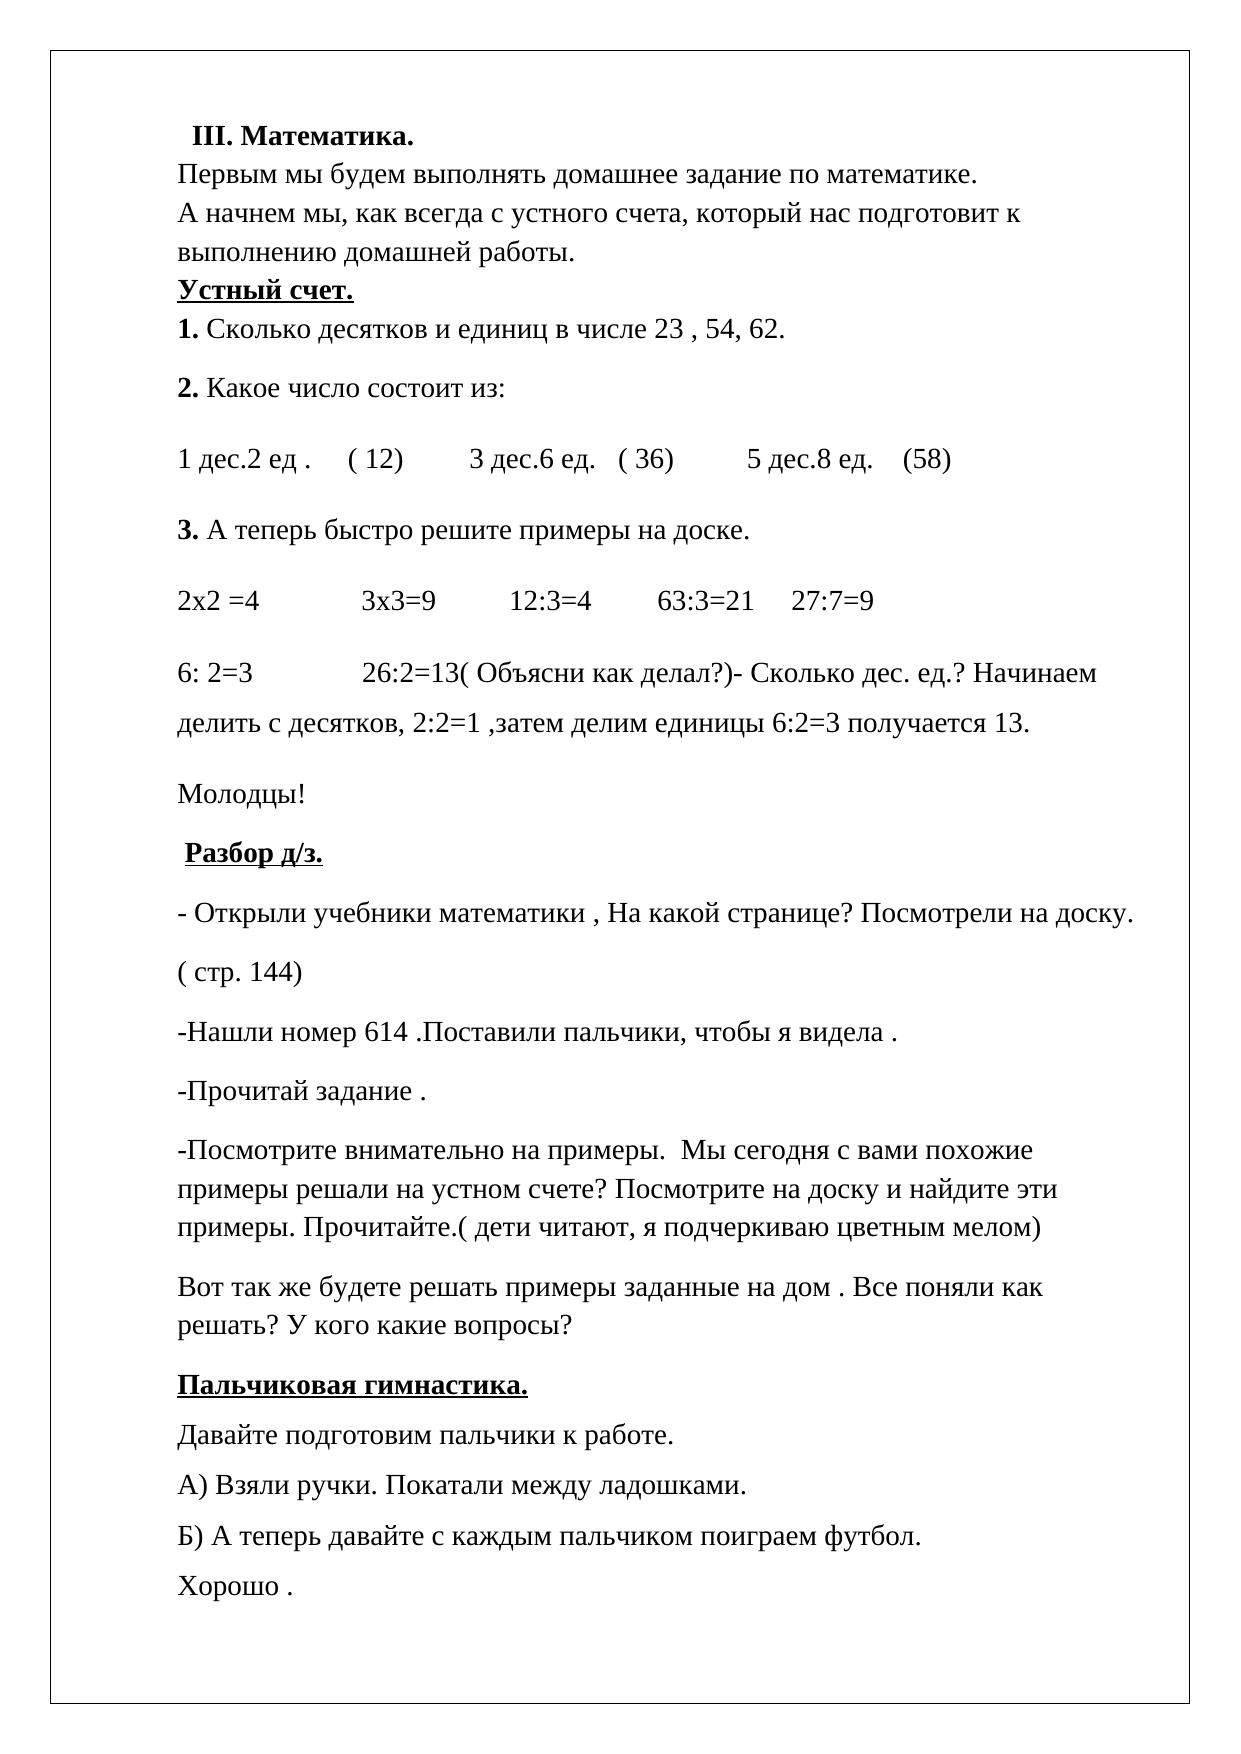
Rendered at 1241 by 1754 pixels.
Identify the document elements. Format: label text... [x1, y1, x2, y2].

text Первым мы будем выполнять домашнее задание по математике. [177, 157, 1152, 190]
text Б) А теперь давайте с каждым пальчиком поиграем футбол. [177, 1518, 1152, 1551]
text III. Математика. [177, 118, 1152, 152]
text -Посмотрите внимательно на примеры. Мы сегодня с вами похожие примеры решали на устном счете? Посмотрите на доску и найдите эти примеры. Прочитайте.( дети читают, я подчеркиваю цветным мелом) [177, 1132, 1152, 1243]
text Пальчиковая гимнастика. [177, 1367, 1152, 1400]
text А) Взяли ручки. Покатали между ладошками. [177, 1467, 1152, 1501]
text 1 дес.2 ед . ( 12) 3 дес.6 ед. ( 36) 5 дес.8 ед. (58) [177, 441, 1152, 475]
text ( стр. 144) [177, 954, 1152, 988]
text Хорошо . [177, 1568, 1152, 1602]
text 3. А теперь быстро решите примеры на доске. [177, 512, 1152, 546]
text Молодцы! [177, 776, 1152, 810]
text - Открыли учебники математики , На какой странице? Посмотрели на доску. [177, 895, 1152, 928]
text Вот так же будете решать примеры заданные на дом . Все поняли как решать? У кого какие вопросы? [177, 1269, 1152, 1341]
text Разбор д/з. [177, 836, 1152, 869]
text 2х2 =4 3х3=9 12:3=4 63:3=21 27:7=9 [177, 583, 1152, 617]
text Давайте подготовим пальчики к работе. [177, 1417, 1152, 1451]
text -Прочитай задание . [177, 1073, 1152, 1107]
text А начнем мы, как всегда с устного счета, который нас подготовит к выполнению домашней работы. [177, 195, 1152, 267]
text 2. Какое число состоит из: [177, 370, 1152, 404]
text 6: 2=3 26:2=13( Объясни как делал?)- Сколько дес. ед.? Начинаем делить с десятков, 2:2=1 ,затем делим единицы 6:2=3 получается 13. [177, 655, 1152, 738]
text 1. Сколько десятков и единиц в числе 23 , 54, 62. [177, 311, 1152, 344]
text Устный счет. [177, 272, 1152, 306]
text -Нашли номер 614 .Поставили пальчики, чтобы я видела . [177, 1014, 1152, 1047]
